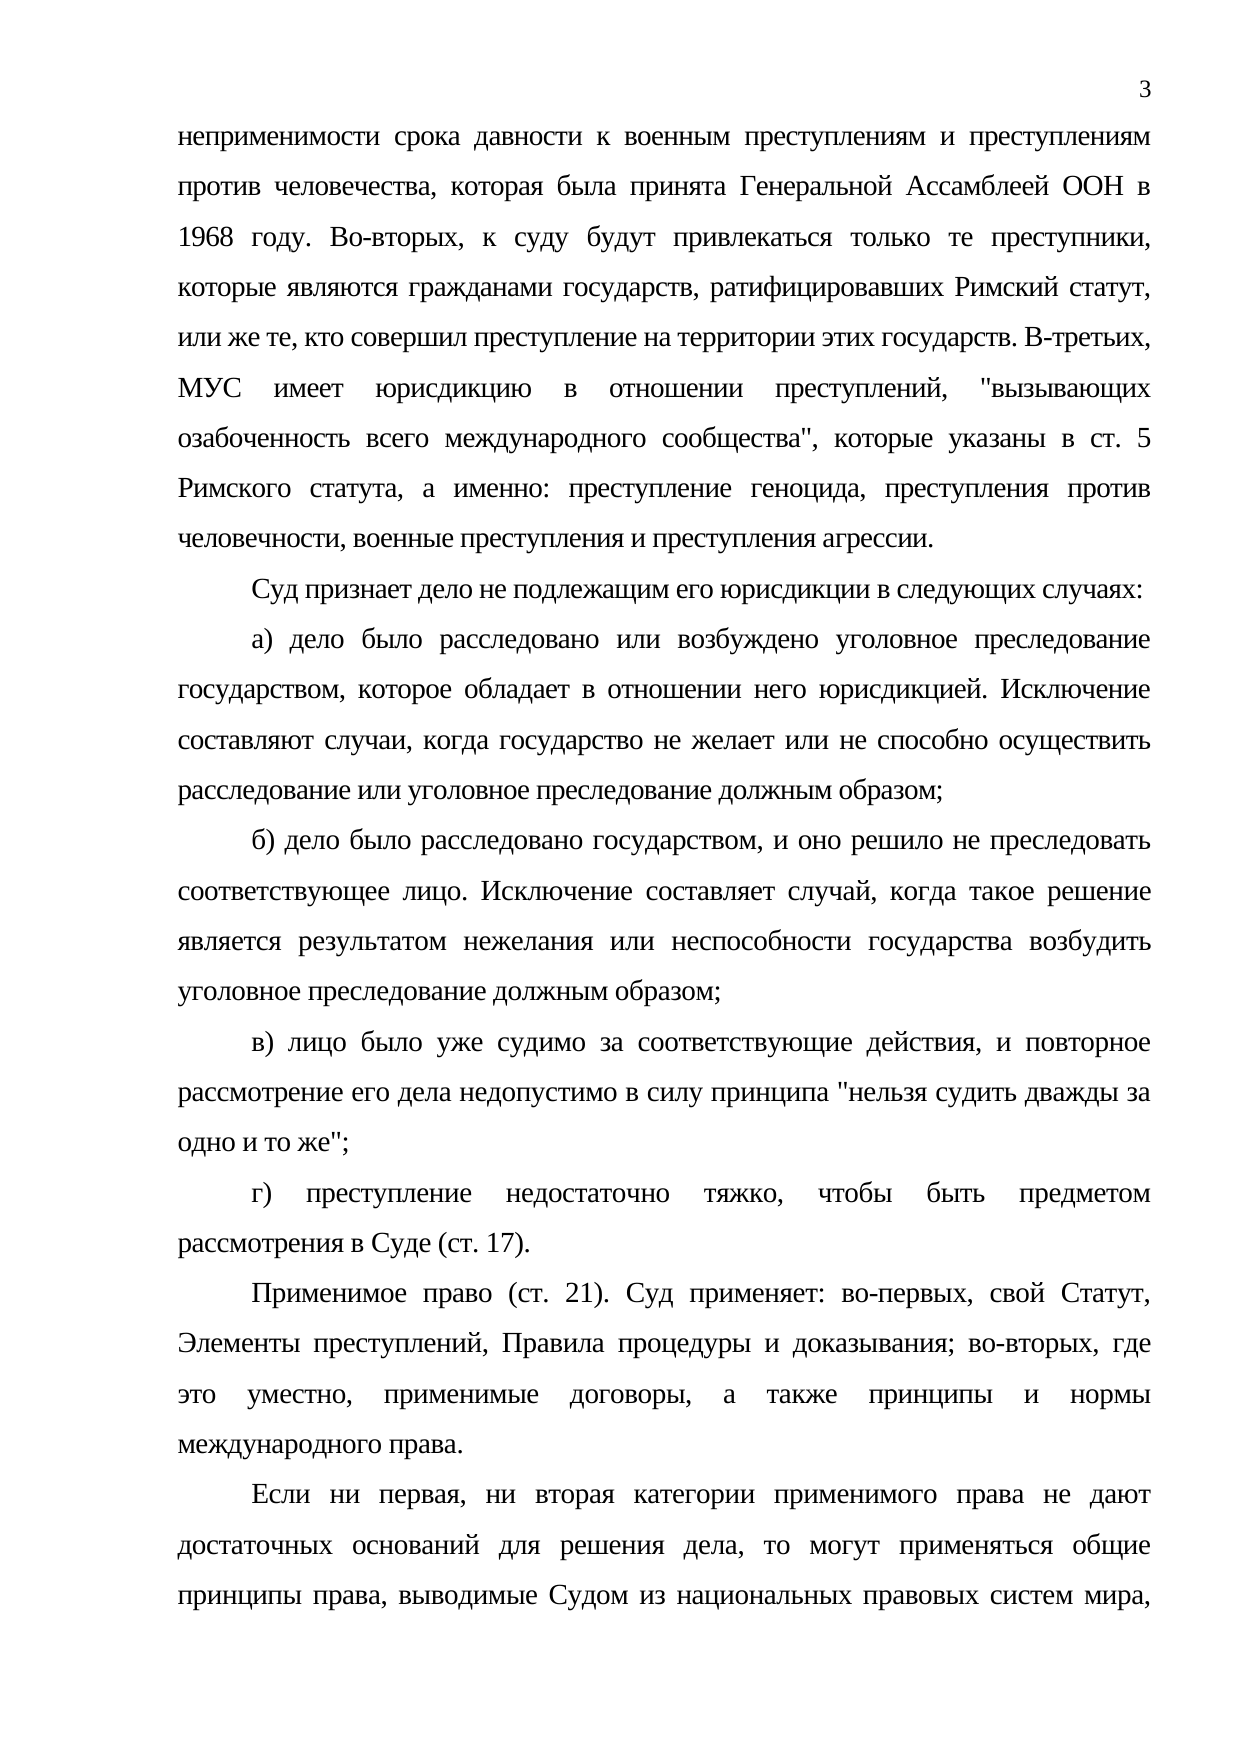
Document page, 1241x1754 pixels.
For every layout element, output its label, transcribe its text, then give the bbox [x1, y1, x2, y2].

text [177, 1477, 1152, 1611]
text б) дело было расследовано государством, и оно решило не преследовать соответствующее лицо. Исключение составляет случай, когда такое решение является результатом нежелания или неспособности государства возбудить уголовное преследование должным образом; [177, 822, 1152, 1007]
text а) дело было расследовано или возбуждено уголовное преследование государством, которое обладает в отношении него юрисдикцией. Исключение составляют случаи, когда государство не желает или не способно осуществить расследование или уголовное преследование должным образом; [177, 621, 1152, 806]
text г) преступление недостаточно тяжко, чтобы быть предметом рассмотрения в Суде (ст. 17). [177, 1175, 1152, 1258]
text Суд признает дело не подлежащим его юрисдикции в следующих случаях: [177, 571, 1152, 604]
text Применимое право (ст. 21). Суд применяет: во-первых, свой Статут, Элементы преступлений, Правила процедуры и доказывания; во-вторых, где это уместно, применимые договоры, а также принципы и нормы международного права. [177, 1275, 1152, 1460]
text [177, 118, 1152, 554]
text в) лицо было уже судимо за соответствующие действия, и повторное рассмотрение его дела недопустимо в силу принципа "нельзя судить дважды за одно и то же"; [177, 1024, 1152, 1158]
